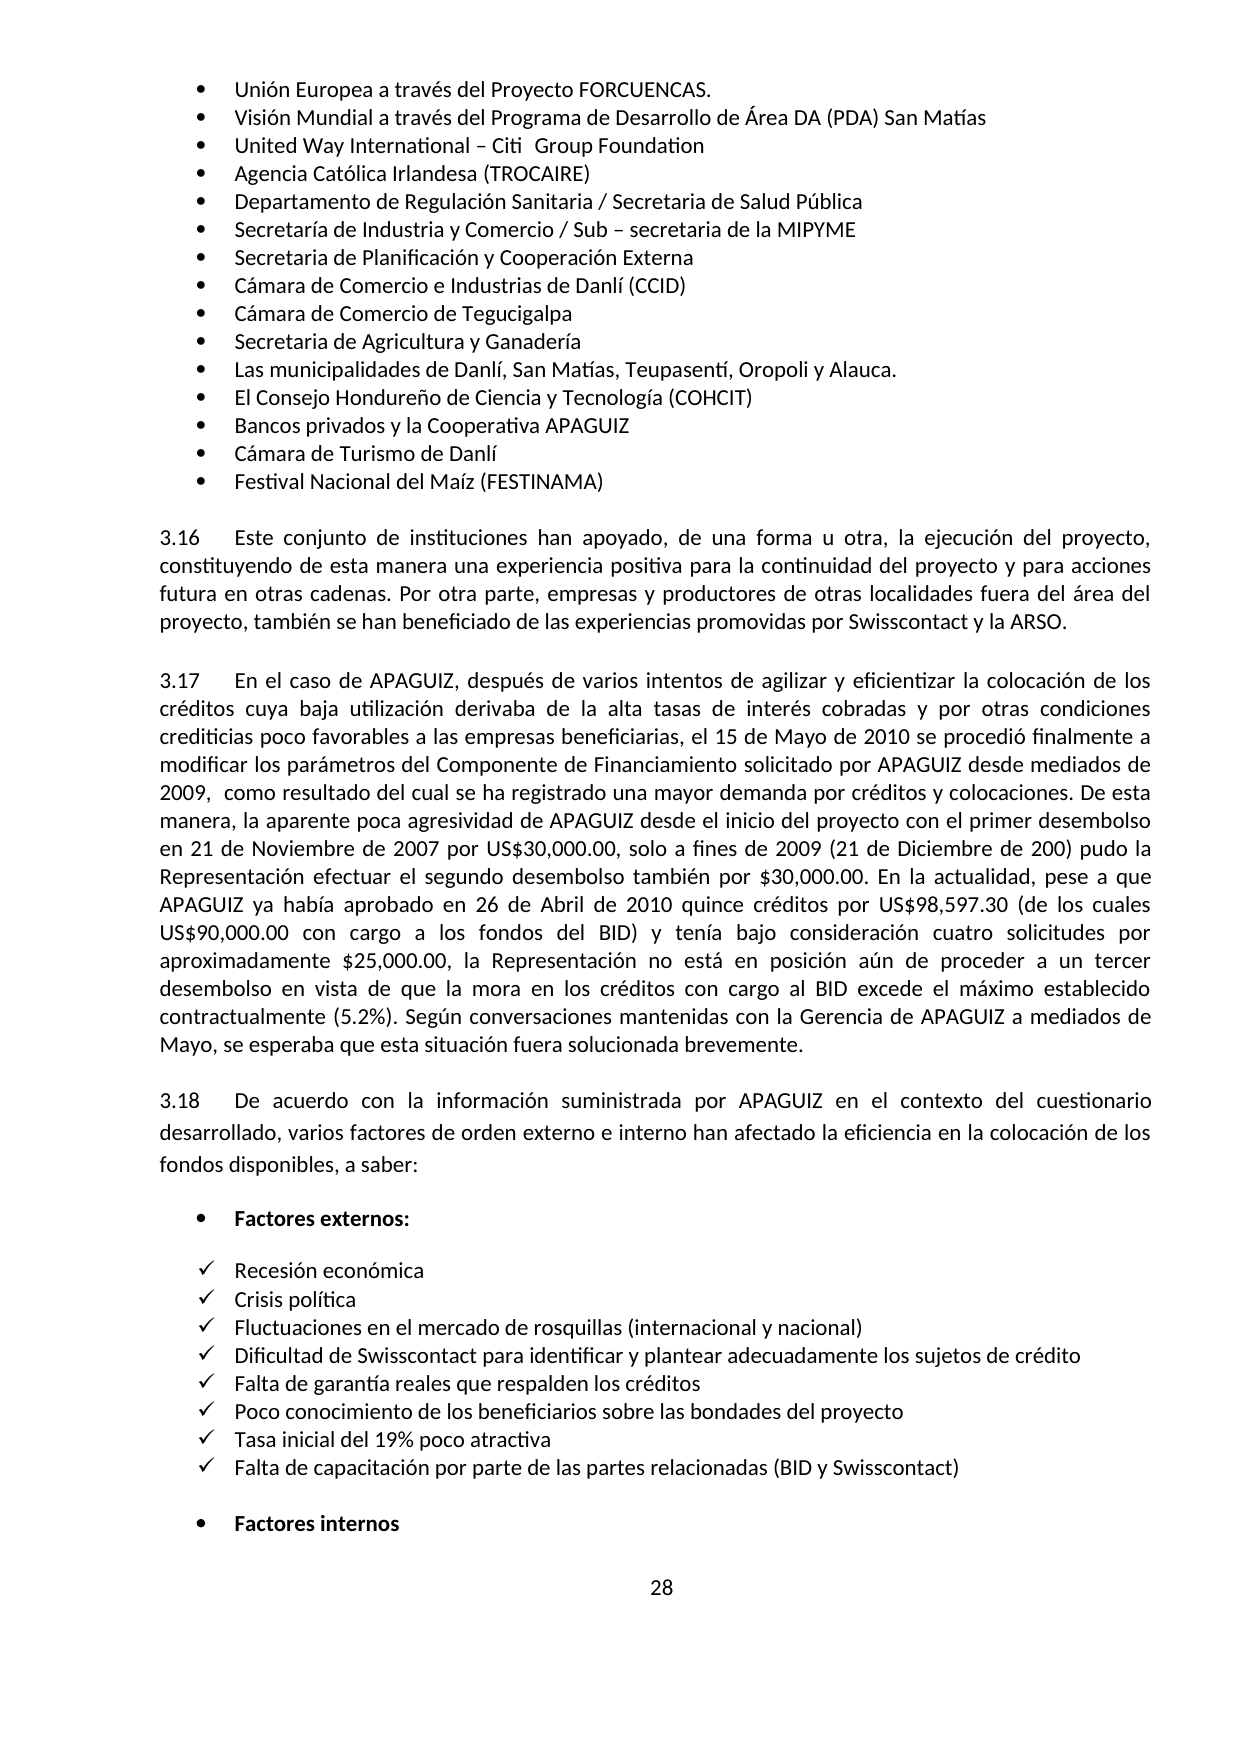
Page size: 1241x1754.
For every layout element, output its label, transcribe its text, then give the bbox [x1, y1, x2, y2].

list Cámara de Turismo de Danlí [197, 439, 1153, 467]
list Dificultad de Swisscontact para identificar y plantear adecuadamente los sujetos de crédito [197, 1341, 1153, 1369]
list Visión Mundial a través del Programa de Desarrollo de Área DA (PDA) San Matías [197, 103, 1153, 131]
list Tasa inicial del 19% poco atractiva [197, 1425, 1153, 1453]
text 3.16 Este conjunto de instituciones han apoyado, de una forma u otra, la ejecución del proyecto, constituyendo de esta manera una experiencia positiva para la continuidad del proyecto y para acciones futura en otras cadenas. Por otra parte, empresas y productores de otras localidades fuera del área del proyecto, también se han beneficiado de las experiencias promovidas por Swisscontact y la ARSO. [159, 523, 1153, 635]
list El Consejo Hondureño de Ciencia y Tecnología (COHCIT) [197, 383, 1153, 411]
list United Way International – Citi Group Foundation [197, 131, 1153, 159]
list Unión Europea a través del Proyecto FORCUENCAS. [197, 75, 1153, 103]
list Secretaría de Industria y Comercio / Sub – secretaria de la MIPYME [197, 215, 1153, 243]
list Secretaria de Agricultura y Ganadería [197, 327, 1153, 355]
text 3.17 En el caso de APAGUIZ, después de varios intentos de agilizar y eficientizar la colocación de los créditos cuya baja utilización derivaba de la alta tasas de interés cobradas y por otras condiciones crediticias poco favorables a las empresas beneficiarias, el 15 de Mayo de 2010 se procedió finalmente a modificar los parámetros del Componente de Financiamiento solicitado por APAGUIZ desde mediados de 2009, como resultado del cual se ha registrado una mayor demanda por créditos y colocaciones. De esta manera, la aparente poca agresividad de APAGUIZ desde el inicio del proyecto con el primer desembolso en 21 de Noviembre de 2007 por US$30,000.00, solo a fines de 2009 (21 de Diciembre de 200) pudo la Representación efectuar el segundo desembolso también por $30,000.00. En la actualidad, pese a que APAGUIZ ya había aprobado en 26 de Abril de 2010 quince créditos por US$98,597.30 (de los cuales US$90,000.00 con cargo a los fondos del BID) y tenía bajo consideración cuatro solicitudes por aproximadamente $25,000.00, la Representación no está en posición aún de proceder a un tercer desembolso en vista de que la mora en los créditos con cargo al BID excede el máximo establecido contractualmente (5.2%). Según conversaciones mantenidas con la Gerencia de APAGUIZ a mediados de Mayo, se esperaba que esta situación fuera solucionada brevemente. [159, 666, 1153, 1058]
list Departamento de Regulación Sanitaria / Secretaria de Salud Pública [197, 187, 1153, 215]
list Cámara de Comercio de Tegucigalpa [197, 299, 1153, 327]
list Cámara de Comercio e Industrias de Danlí (CCID) [197, 271, 1153, 299]
list Bancos privados y la Cooperativa APAGUIZ [197, 411, 1153, 439]
list Recesión económica [197, 1257, 1153, 1285]
list Falta de capacitación por parte de las partes relacionadas (BID y Swisscontact) [197, 1453, 1153, 1481]
list Festival Nacional del Maíz (FESTINAMA) [197, 467, 1153, 495]
text 3.18 De acuerdo con la información suministrada por APAGUIZ en el contexto del cuestionario desarrollado, varios factores de orden externo e interno han afectado la eficiencia en la colocación de los fondos disponibles, a saber: [159, 1086, 1153, 1179]
list Agencia Católica Irlandesa (TROCAIRE) [197, 159, 1153, 187]
list Factores internos [197, 1509, 1153, 1537]
list Falta de garantía reales que respalden los créditos [197, 1369, 1153, 1397]
list Las municipalidades de Danlí, San Matías, Teupasentí, Oropoli y Alauca. [197, 355, 1153, 383]
list Factores externos: [197, 1204, 1153, 1232]
list Crisis política [197, 1285, 1153, 1313]
list Fluctuaciones en el mercado de rosquillas (internacional y nacional) [197, 1313, 1153, 1341]
list Poco conocimiento de los beneficiarios sobre las bondades del proyecto [197, 1397, 1153, 1425]
list Secretaria de Planificación y Cooperación Externa [197, 243, 1153, 271]
